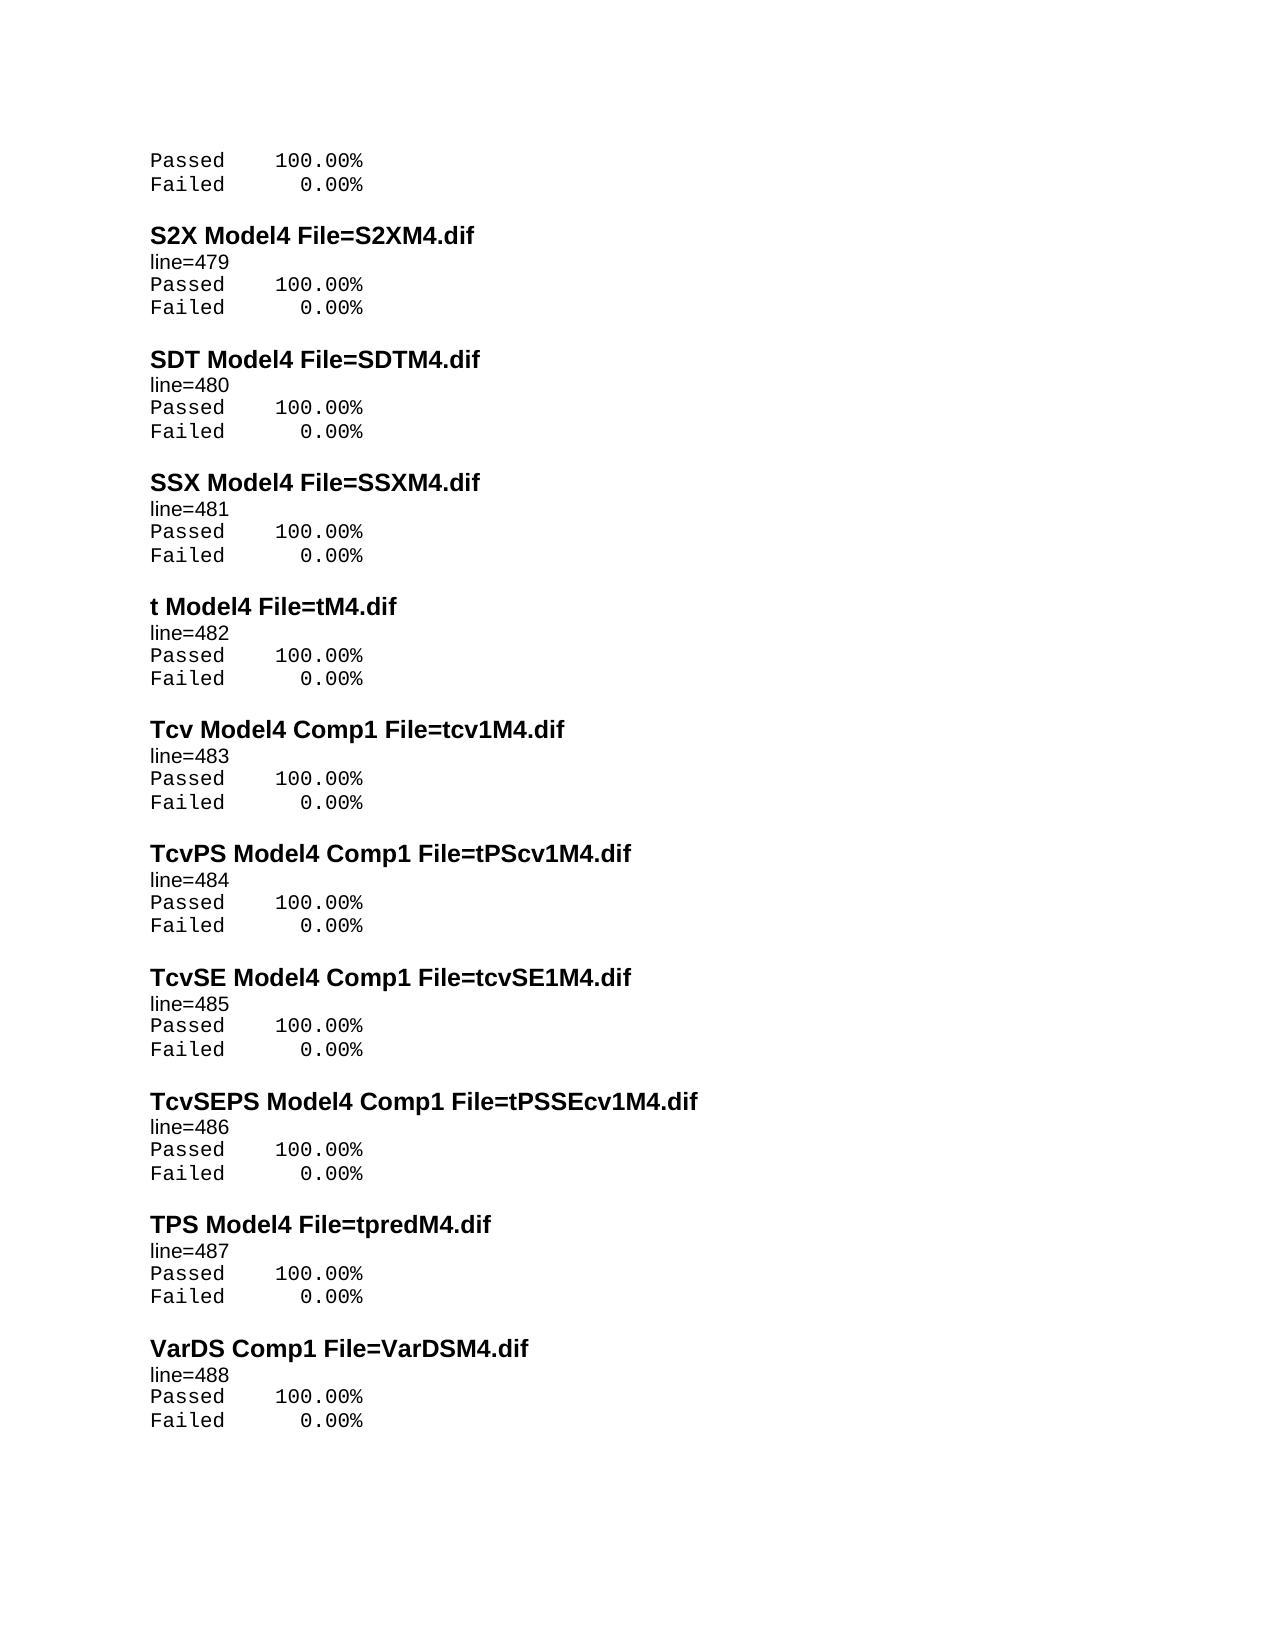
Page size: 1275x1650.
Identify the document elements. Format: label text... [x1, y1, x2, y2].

text TPS Model4 File=tpredM4.dif [150, 1210, 1125, 1239]
text line=482 [150, 621, 1125, 644]
text Passed 100.00% [150, 1386, 1125, 1410]
text S2X Model4 File=S2XM4.dif [150, 221, 1125, 250]
text Passed 100.00% [150, 1139, 1125, 1163]
text TcvPS Model4 Comp1 File=tPScv1M4.dif [150, 839, 1125, 868]
text line=479 [150, 250, 1125, 274]
text Passed 100.00% [150, 150, 1125, 174]
text Tcv Model4 Comp1 File=tcv1M4.dif [150, 716, 1125, 744]
text Passed 100.00% [150, 274, 1125, 297]
text Passed 100.00% [150, 1016, 1125, 1039]
text line=481 [150, 497, 1125, 521]
text Passed 100.00% [150, 892, 1125, 916]
text line=483 [150, 744, 1125, 768]
text Failed 0.00% [150, 1039, 1125, 1063]
text line=488 [150, 1362, 1125, 1386]
text line=487 [150, 1239, 1125, 1263]
text Failed 0.00% [150, 174, 1125, 197]
text line=480 [150, 373, 1125, 397]
text Passed 100.00% [150, 644, 1125, 668]
text Passed 100.00% [150, 397, 1125, 421]
text Failed 0.00% [150, 1286, 1125, 1310]
text SDT Model4 File=SDTM4.dif [150, 344, 1125, 373]
text SSX Model4 File=SSXM4.dif [150, 468, 1125, 497]
text Passed 100.00% [150, 768, 1125, 792]
text Failed 0.00% [150, 421, 1125, 444]
text Failed 0.00% [150, 1410, 1125, 1434]
text Failed 0.00% [150, 668, 1125, 692]
text Failed 0.00% [150, 792, 1125, 816]
text line=484 [150, 868, 1125, 892]
text Passed 100.00% [150, 521, 1125, 544]
text line=485 [150, 992, 1125, 1016]
text Failed 0.00% [150, 1163, 1125, 1186]
text Passed 100.00% [150, 1263, 1125, 1286]
text Failed 0.00% [150, 916, 1125, 939]
text Failed 0.00% [150, 544, 1125, 568]
text TcvSEPS Model4 Comp1 File=tPSSEcv1M4.dif [150, 1086, 1125, 1115]
text Failed 0.00% [150, 297, 1125, 321]
text TcvSE Model4 Comp1 File=tcvSE1M4.dif [150, 963, 1125, 992]
text line=486 [150, 1115, 1125, 1139]
text t Model4 File=tM4.dif [150, 592, 1125, 621]
text VarDS Comp1 File=VarDSM4.dif [150, 1334, 1125, 1362]
